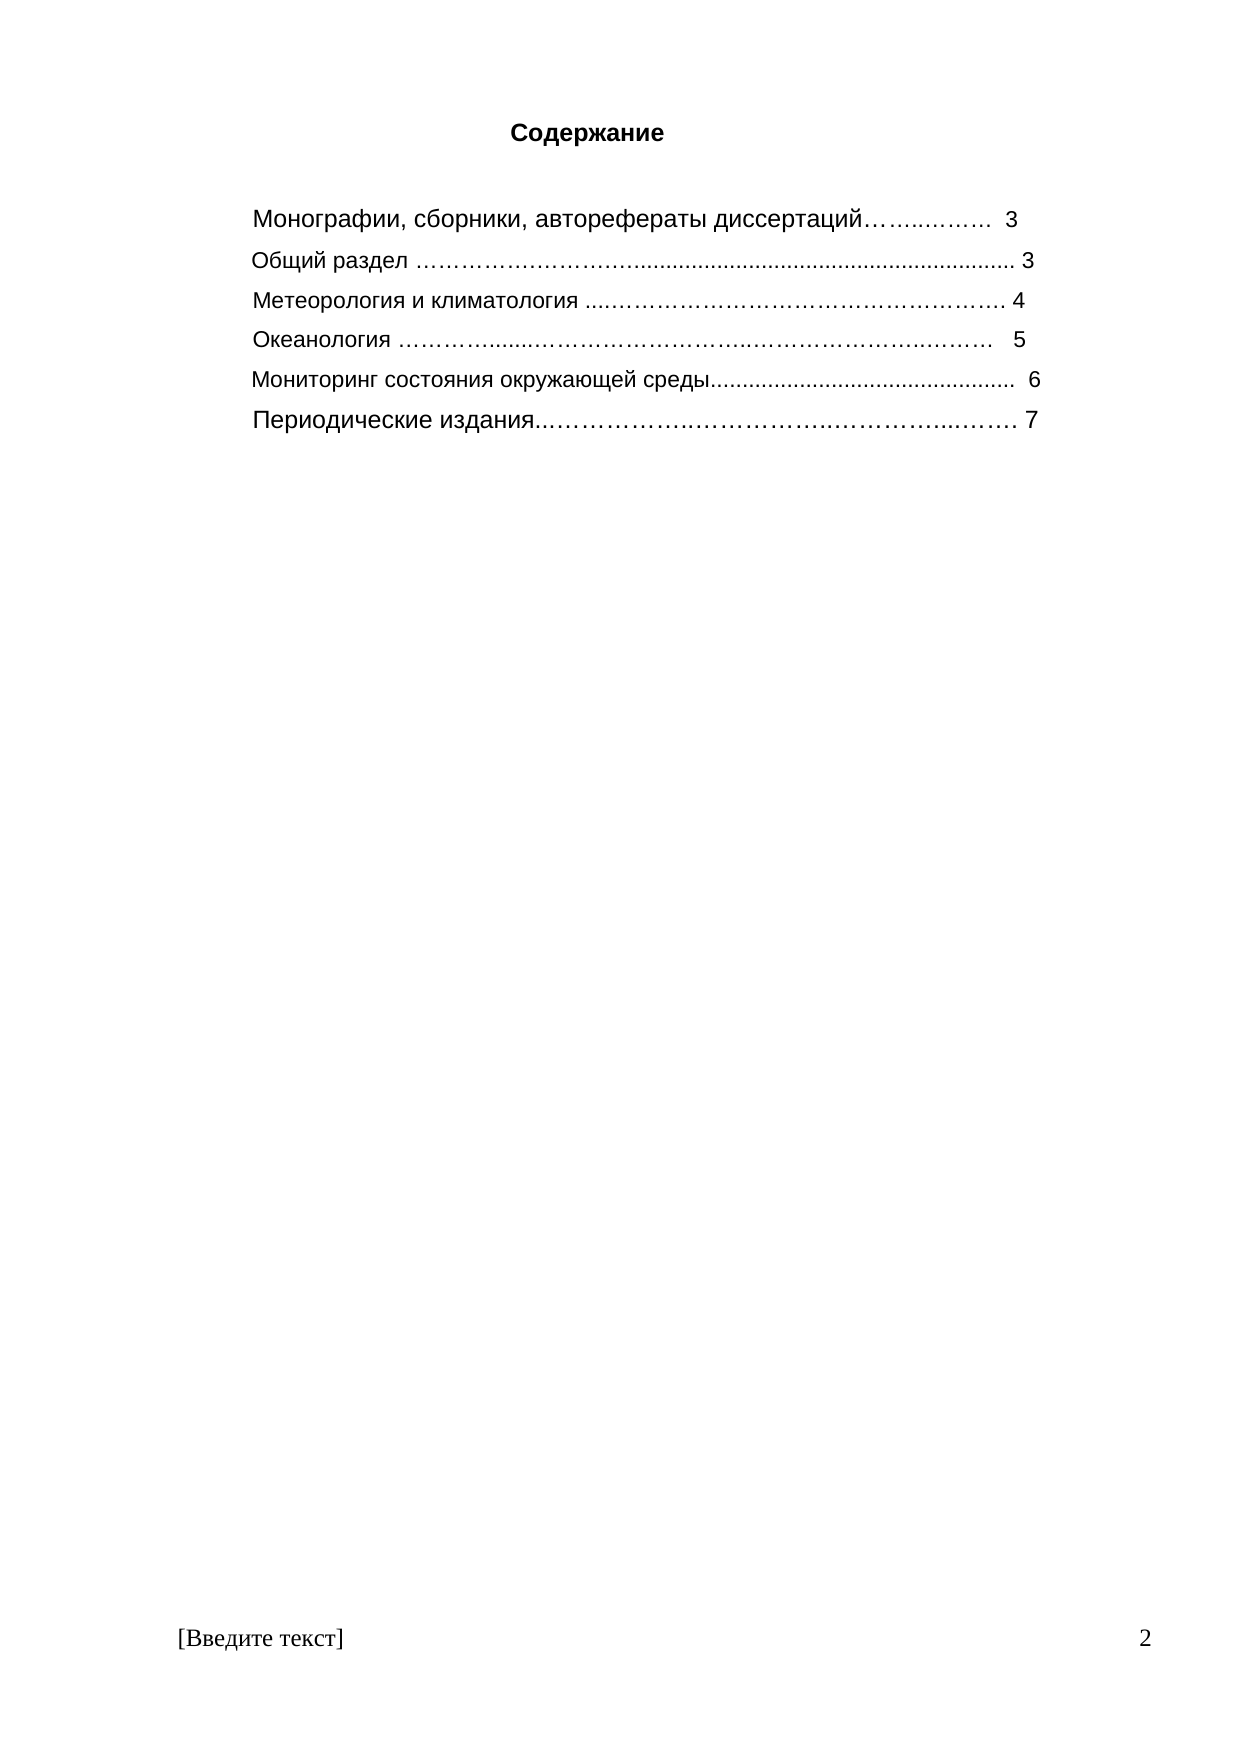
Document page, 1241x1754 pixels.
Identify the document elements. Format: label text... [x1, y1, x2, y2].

subtitle Метеорология и климатология ....……………………………………………. 4 [177, 287, 1152, 313]
subtitle Содержание [177, 118, 1152, 147]
text Периодические издания...……………..……………..…………....……. 7 [177, 405, 1166, 434]
text Мониторинг состояния окружающей среды................................................ 6 [177, 366, 1152, 392]
text Океанология ………….......………………………..…………………..……… 5 [177, 326, 1152, 353]
text Общий раздел …………….……….…............................................................ 3 [177, 247, 1152, 274]
text Монографии, сборники, авторефераты диссертаций……..……… 3 [177, 204, 1152, 233]
